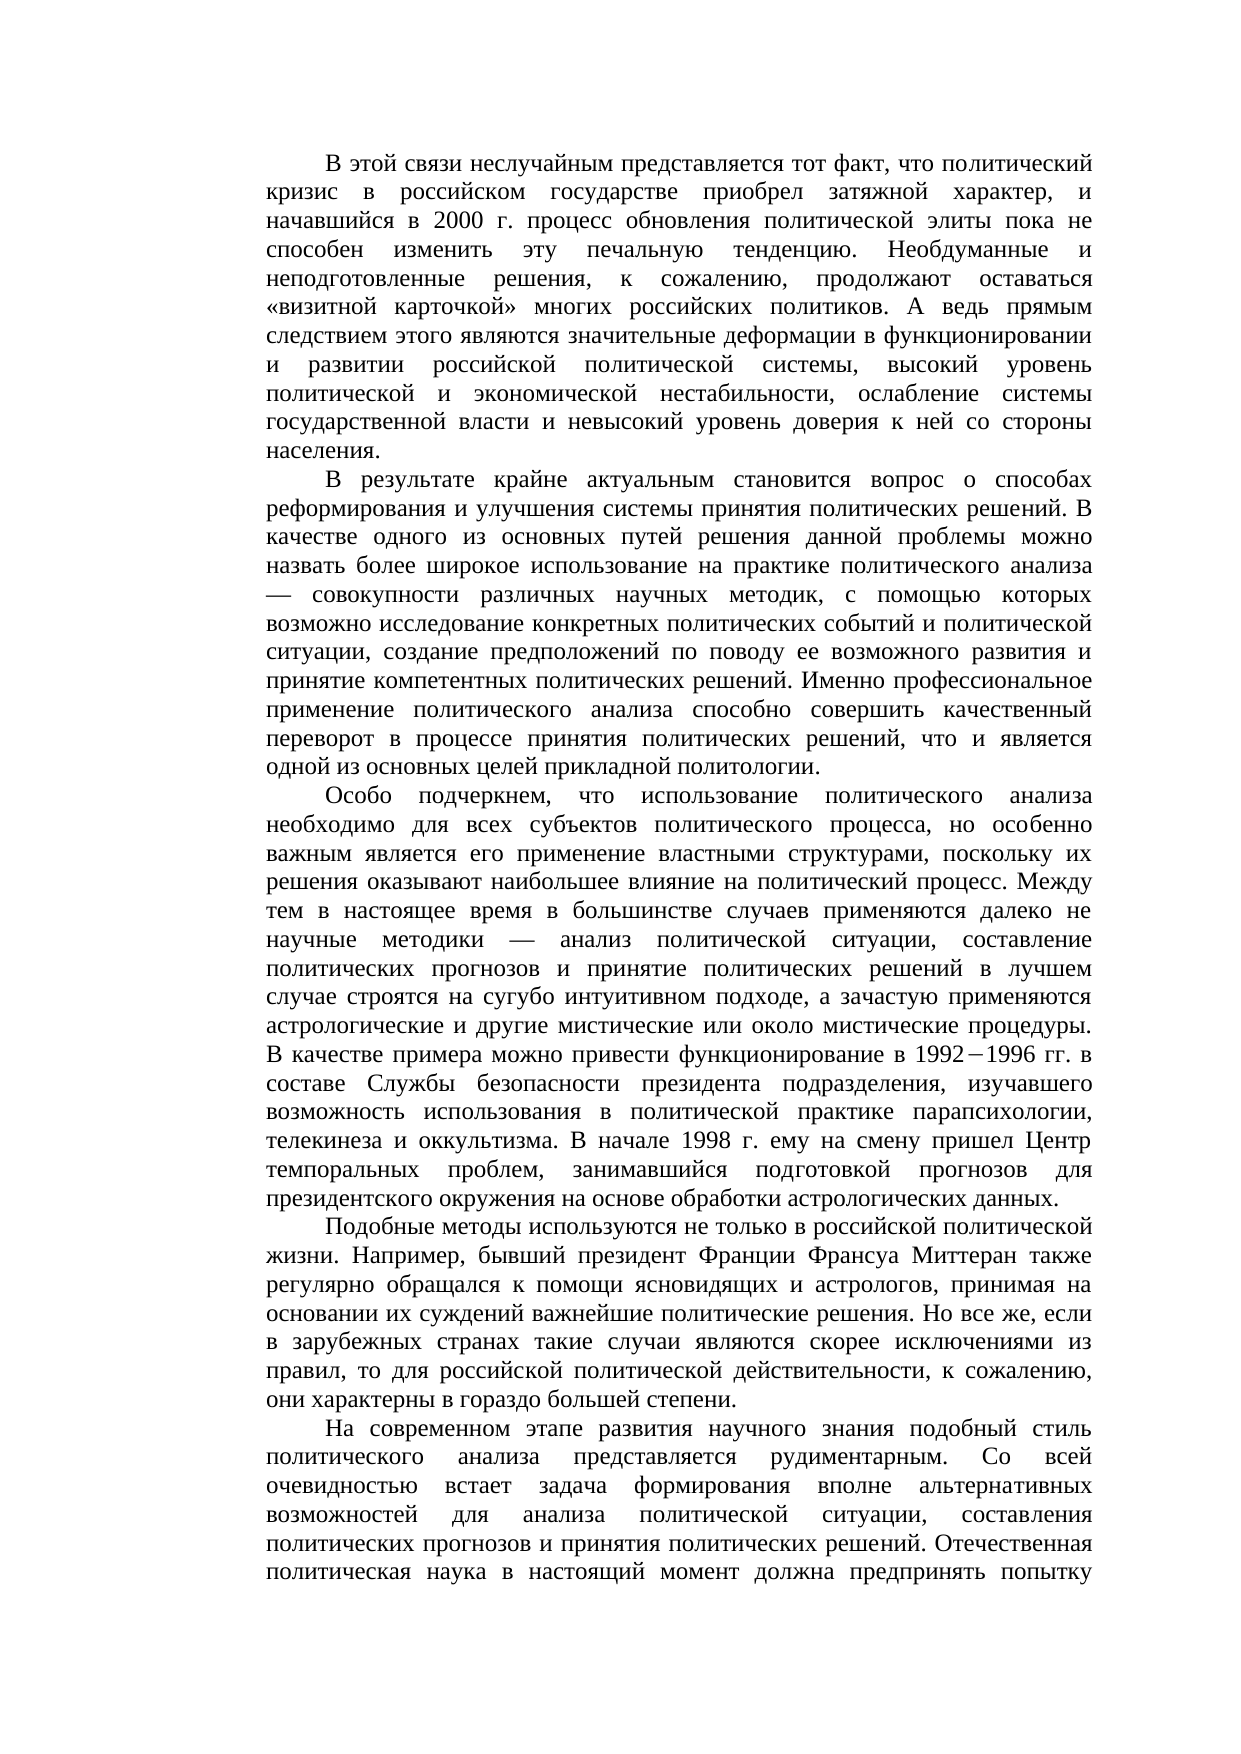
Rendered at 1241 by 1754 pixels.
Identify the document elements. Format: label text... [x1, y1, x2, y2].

text Особо подчеркнем, что использование политического анализа необходимо для всех субъектов политического процесса, но особенно важным является его применение властными структурами, поскольку их решения оказывают наибольшее влияние на политический процесс. Между тем в настоящее время в большинстве случаев применяются далеко не научные методики — анализ политической ситуации, составление политических прогнозов и принятие политических решений в лучшем случае строятся на сугубо интуитивном подходе, а зачастую применяются астрологические и другие мистические или около мистические процедуры. В качестве примера можно привести функционирование в 19921996 гг. в составе Службы безопасности президента подразделения, изучавшего возможность использования в политической практике парапсихологии, телекинеза и оккультизма. В начале 1998 г. ему на смену пришел Центр темпоральных проблем, занимавшийся подготовкой прогнозов для президентского окружения на основе обработки астрологических данных. [266, 780, 1092, 1211]
text В результате крайне актуальным становится вопрос о способах реформирования и улучшения системы принятия политических решений. В качестве одного из основных путей решения данной проблемы можно назвать более широкое использование на практике политического анализа — совокупности различных научных методик, с помощью которых возможно исследование конкретных политических событий и политической ситуации, создание предположений по поводу ее возможного развития и принятие компетентных политических решений. Именно профессиональное применение политического анализа способно совершить качественный переворот в процессе принятия политических решений, что и является одной из основных целей прикладной политологии. [266, 464, 1092, 780]
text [266, 1413, 1092, 1585]
text В этой связи неслучайным представляется тот факт, что политический кризис в российском государстве приобрел затяжной характер, и начавшийся в 2000 г. процесс обновления политической элиты пока не способен изменить эту печальную тенденцию. Необдуманные и неподготовленные решения, к сожалению, продолжают оставаться «визитной карточкой» многих российских политиков. А ведь прямым следствием этого являются значительные деформации в функционировании и развитии российской политической системы, высокий уровень политической и экономической нестабильности, ослабление системы государственной власти и невысокий уровень доверия к ней со стороны населения. [266, 148, 1092, 464]
text Подобные методы используются не только в российской политической жизни. Например, бывший президент Франции Франсуа Миттеран также регулярно обращался к помощи ясновидящих и астрологов, принимая на основании их суждений важнейшие политические решения. Но все же, если в зарубежных странах такие случаи являются скорее исключениями из правил, то для российской политической действительности, к сожалению, они характерны в гораздо большей степени. [266, 1211, 1092, 1413]
